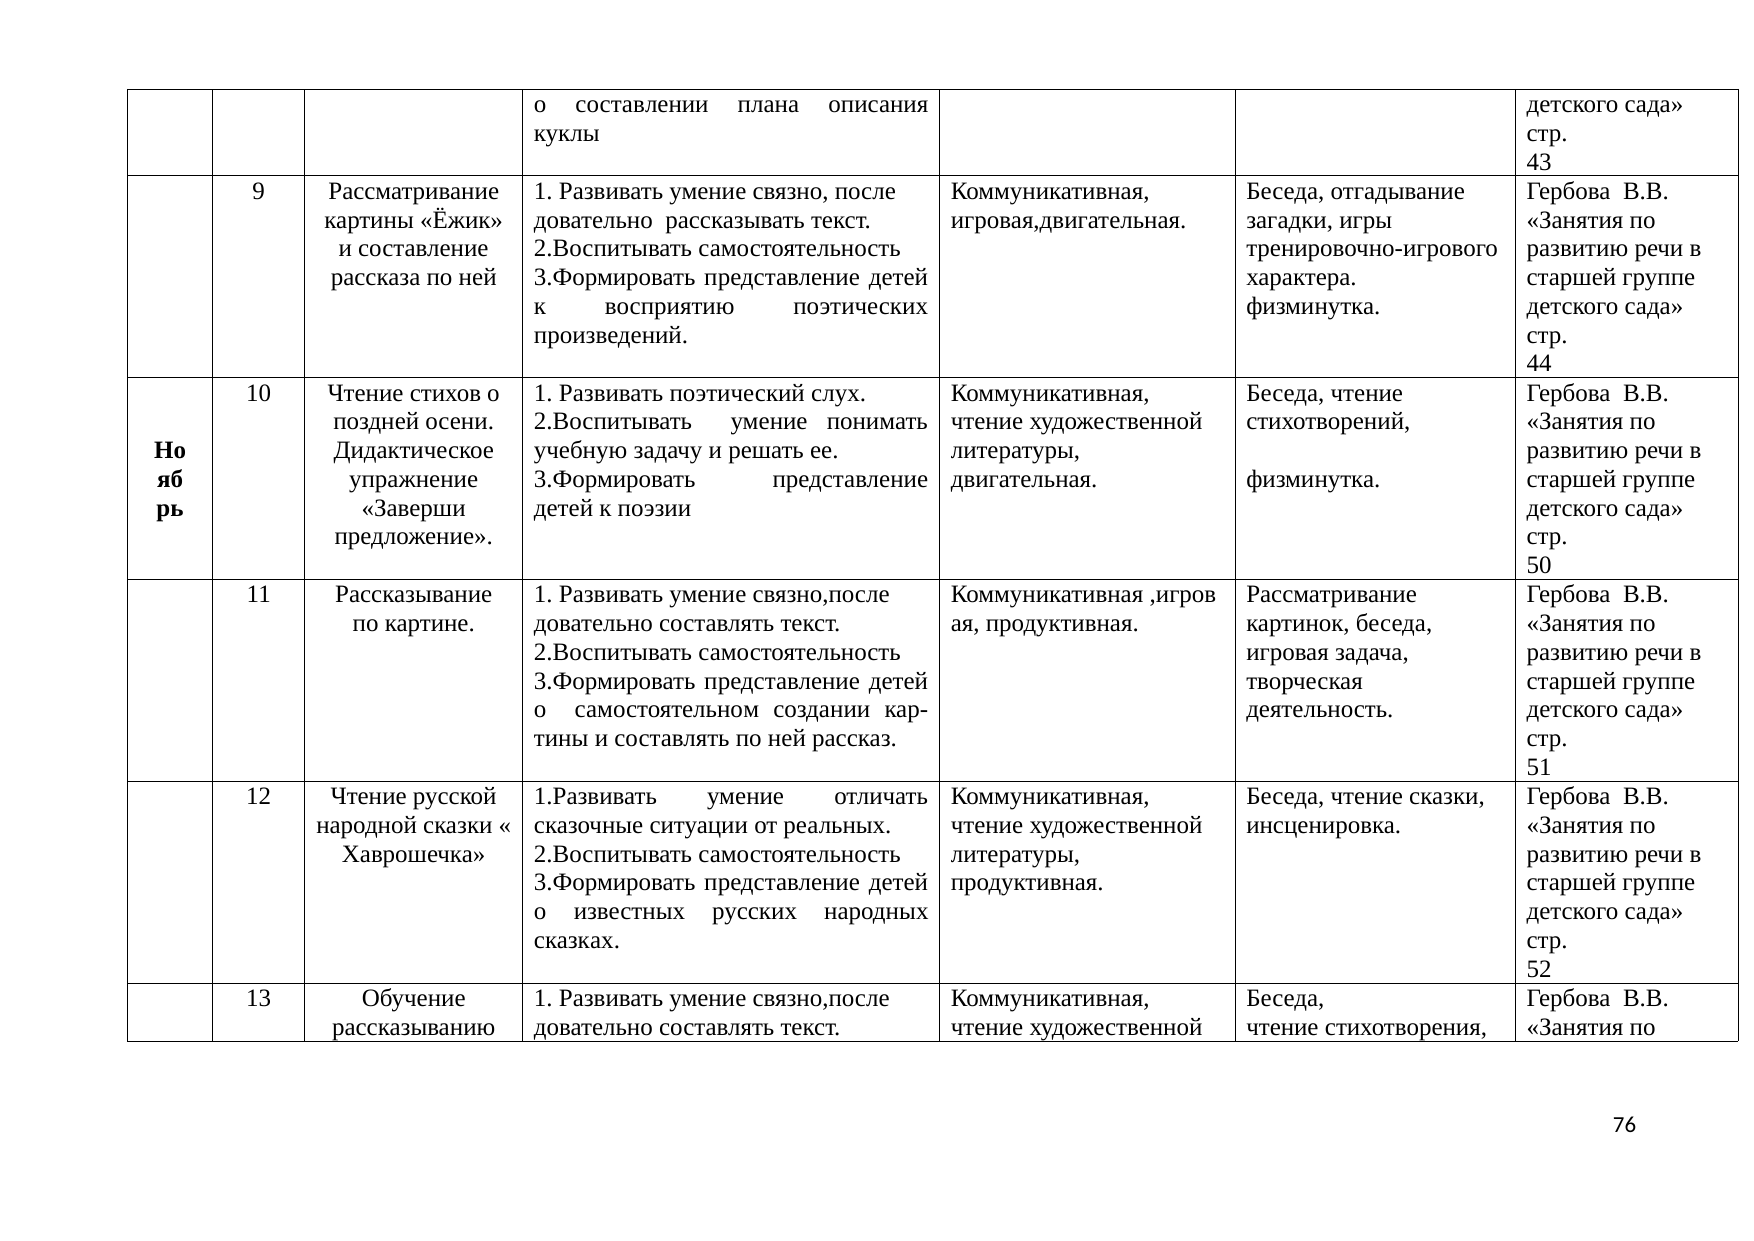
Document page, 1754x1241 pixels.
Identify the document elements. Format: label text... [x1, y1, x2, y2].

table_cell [1236, 984, 1515, 1041]
table_cell Гербова В.В. «Занятия по развитию речи в старшей группе детского сада» стр. 52 [1516, 782, 1738, 982]
table_cell 8 [213, 90, 304, 175]
table_cell [128, 782, 212, 982]
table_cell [1516, 90, 1738, 175]
table_cell [128, 984, 212, 1041]
table_cell Беседа, чтение стихотворений, физминутка. [1236, 378, 1515, 579]
table_cell 1. Развивать поэтический слух. 2.Воспитывать умение понимать учебную задачу и решать ее. 3.Формировать представление детей к поэзии [523, 378, 939, 579]
table_cell [128, 176, 212, 377]
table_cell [1516, 984, 1738, 1041]
table_cell 9 [213, 176, 304, 377]
table_cell 11 [213, 580, 304, 781]
table_cell 1.Развивать умение отличать сказочные ситуации от реальных. 2.Воспитывать самостоятельность 3.Формировать представление детей о известных русских народных сказках. [523, 782, 939, 982]
table_cell Чтение стихов о поздней осени. Дидактическое упражнение «Заверши предложение». [305, 378, 522, 579]
table_cell Рассказывание по картине. [305, 580, 522, 781]
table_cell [523, 984, 939, 1041]
table_cell Чтение русской народной сказки « Хаврошечка» [305, 782, 522, 982]
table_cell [523, 90, 939, 175]
table_cell Ноябрь [128, 378, 212, 579]
table_cell 10 [213, 378, 304, 579]
table_cell Коммуникативная, чтение художественной литературы, двигательная. [940, 378, 1235, 579]
table_cell Беседа, отгадывание загадки, игры тренировочно-игрового характера. физминутка. [1236, 176, 1515, 377]
table_cell Гербова В.В. «Занятия по развитию речи в старшей группе детского сада» стр. 51 [1516, 580, 1738, 781]
table_cell Коммуникативная, игровая,двигательная. [940, 176, 1235, 377]
table_cell 1. Развивать умение связно, после довательно рассказывать текст. 2.Воспитывать самостоятельность 3.Формировать представление детей к восприятию поэтических произведений. [523, 176, 939, 377]
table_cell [940, 984, 1235, 1041]
table_cell [128, 580, 212, 781]
table_cell Коммуникативная, чтение художественной литературы, продуктивная. [940, 782, 1235, 982]
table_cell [940, 90, 1235, 175]
table_cell Рассматривание картинок, беседа, игровая задача, творческая деятельность. [1236, 580, 1515, 781]
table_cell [305, 984, 522, 1041]
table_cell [305, 90, 522, 175]
table_cell 12 [213, 782, 304, 982]
table_cell Рассматривание картины «Ёжик» и составление рассказа по ней [305, 176, 522, 377]
table_cell Гербова В.В. «Занятия по развитию речи в старшей группе детского сада» стр. 50 [1516, 378, 1738, 579]
table_cell 13 [213, 984, 304, 1041]
table_cell [128, 90, 212, 175]
table_cell Коммуникативная ,игровая, продуктивная. [940, 580, 1235, 781]
table_cell Гербова В.В. «Занятия по развитию речи в старшей группе детского сада» стр. 44 [1516, 176, 1738, 377]
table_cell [1236, 90, 1515, 175]
table_cell Беседа, чтение сказки, инсценировка. [1236, 782, 1515, 982]
